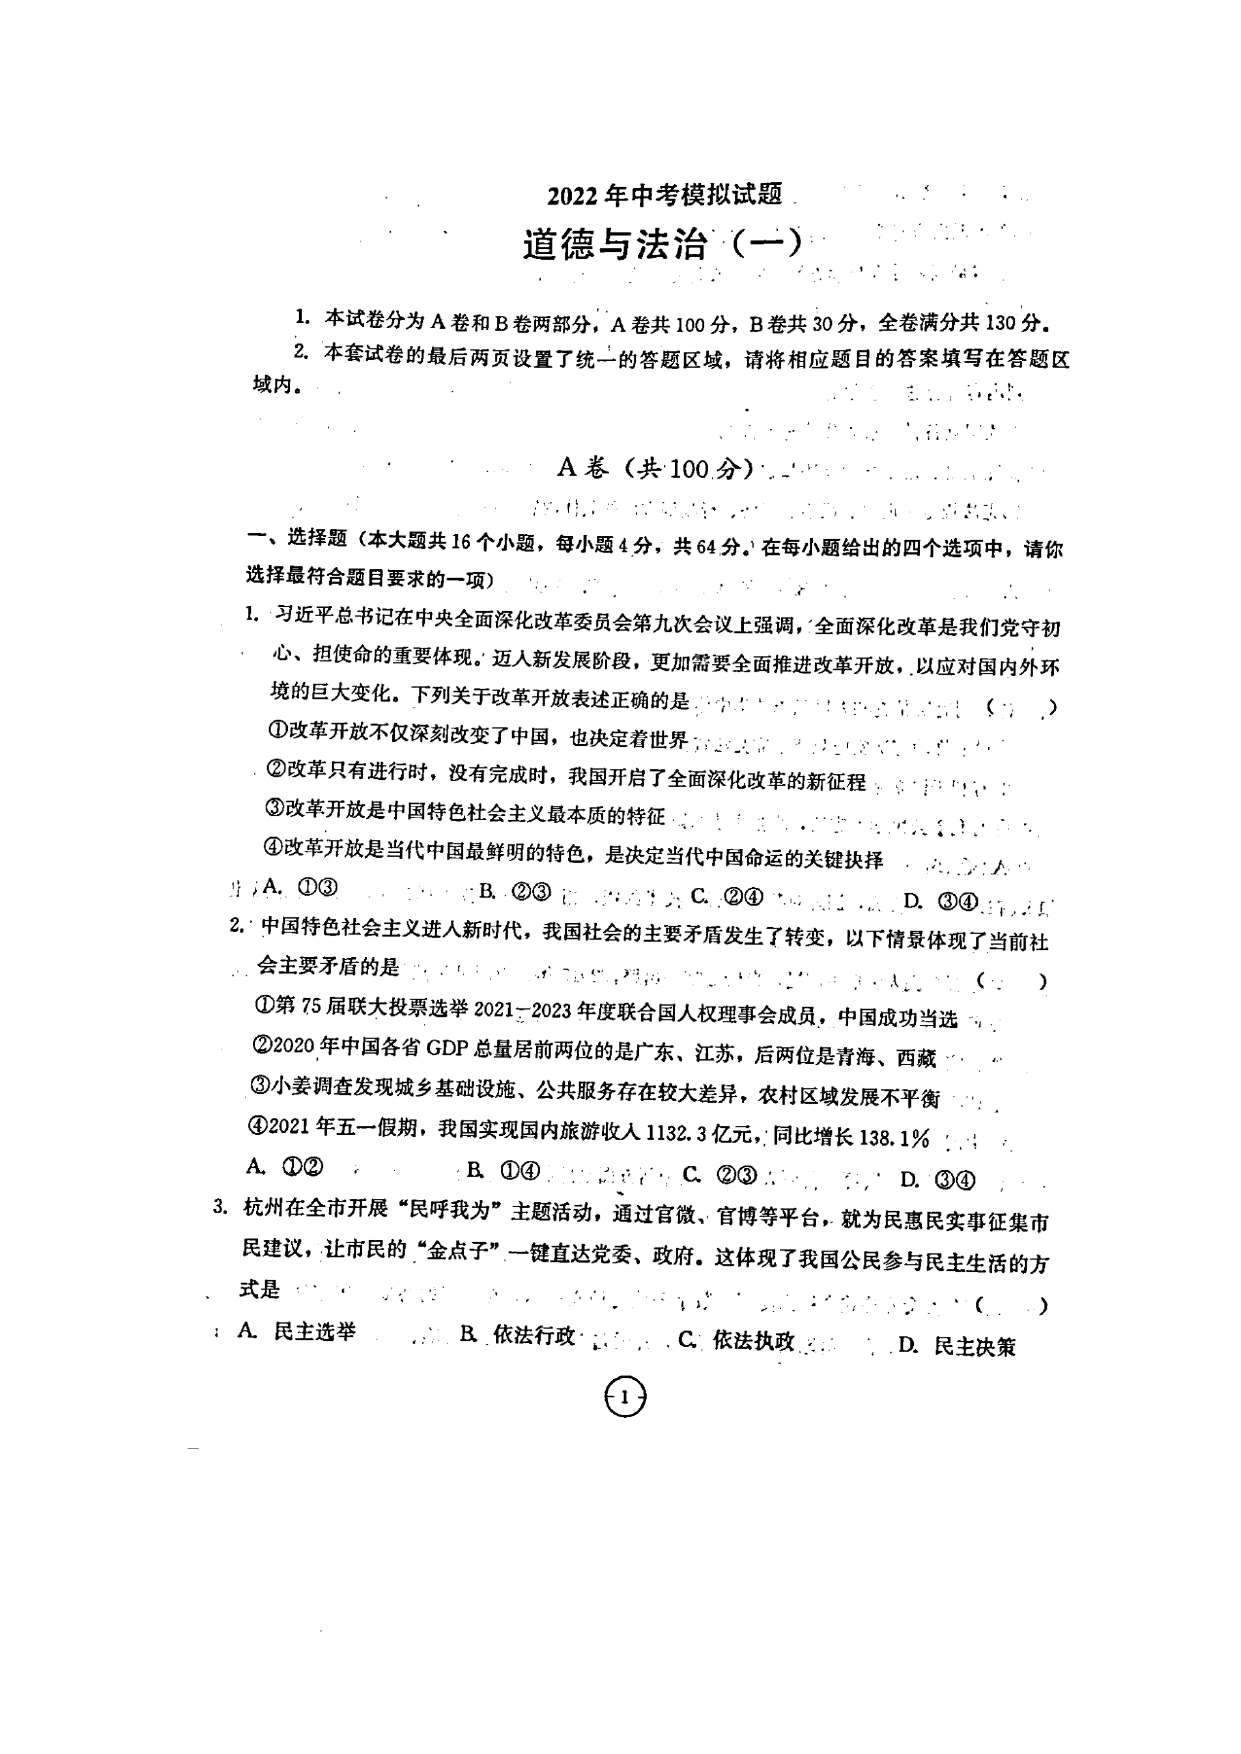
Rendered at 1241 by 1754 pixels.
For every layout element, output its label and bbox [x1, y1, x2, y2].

picture [187, 150, 1125, 1449]
